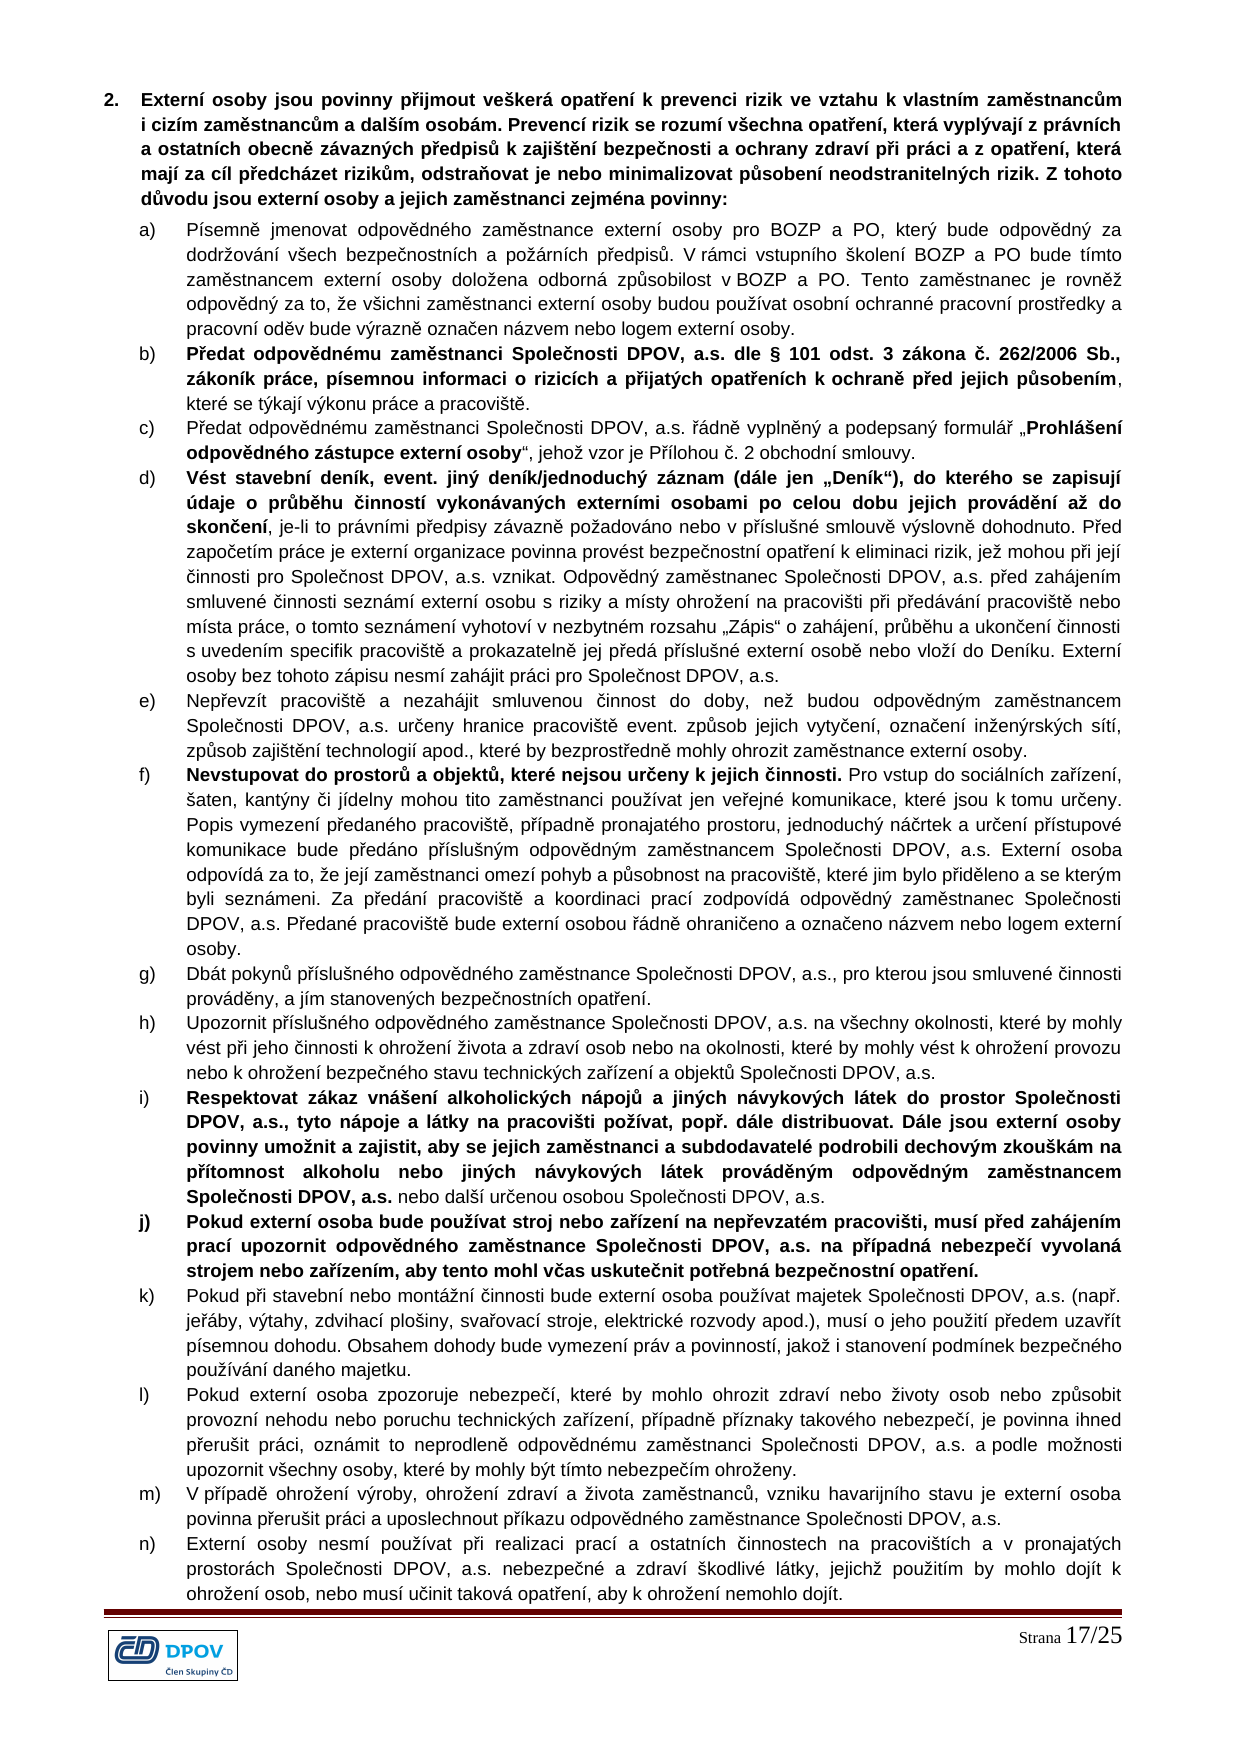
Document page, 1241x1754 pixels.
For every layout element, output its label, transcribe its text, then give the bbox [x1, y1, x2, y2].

list Předat odpovědnému zaměstnanci Společnosti DPOV, a.s. dle § 101 odst. 3 zákona č. 262/2006 Sb., zákoník práce, písemnou informaci o rizicích a přijatých opatřeních k ochraně před jejich působením, které se týkají výkonu práce a pracoviště. [139, 343, 1122, 414]
picture [109, 1631, 237, 1680]
list Nepřevzít pracoviště a nezahájit smluvenou činnost do doby, než budou odpovědným zaměstnancem Společnosti DPOV, a.s. určeny hranice pracoviště event. způsob jejich vytyčení, označení inženýrských sítí, způsob zajištění technologií apod., které by bezprostředně mohly ohrozit zaměstnance externí osoby. [139, 690, 1122, 761]
list V případě ohrožení výroby, ohrožení zdraví a života zaměstnanců, vzniku havarijního stavu je externí osoba povinna přerušit práci a uposlechnout příkazu odpovědného zaměstnance Společnosti DPOV, a.s. [139, 1483, 1122, 1529]
list Dbát pokynů příslušného odpovědného zaměstnance Společnosti DPOV, a.s., pro kterou jsou smluvené činnosti prováděny, a jím stanovených bezpečnostních opatření. [139, 963, 1122, 1009]
list Pokud při stavební nebo montážní činnosti bude externí osoba používat majetek Společnosti DPOV, a.s. (např. jeřáby, výtahy, zdvihací plošiny, svařovací stroje, elektrické rozvody apod.), musí o jeho použití předem uzavřít písemnou dohodu. Obsahem dohody bude vymezení práv a povinností, jakož i stanovení podmínek bezpečného používání daného majetku. [139, 1285, 1122, 1381]
list Pokud externí osoba zpozoruje nebezpečí, které by mohlo ohrozit zdraví nebo životy osob nebo způsobit provozní nehodu nebo poruchu technických zařízení, případně příznaky takového nebezpečí, je povinna ihned přerušit práci, oznámit to neprodleně odpovědnému zaměstnanci Společnosti DPOV, a.s. a podle možnosti upozornit všechny osoby, které by mohly být tímto nebezpečím ohroženy. [139, 1384, 1122, 1480]
list Pokud externí osoba bude používat stroj nebo zařízení na nepřevzatém pracovišti, musí před zahájením prací upozornit odpovědného zaměstnance Společnosti DPOV, a.s. na případná nebezpečí vyvolaná strojem nebo zařízením, aby tento mohl včas uskutečnit potřebná bezpečnostní opatření. [139, 1211, 1122, 1282]
list Předat odpovědnému zaměstnanci Společnosti DPOV, a.s. řádně vyplněný a podepsaný formulář „Prohlášení odpovědného zástupce externí osoby“, jehož vzor je Přílohou č. 2 obchodní smlouvy. [139, 417, 1122, 463]
list Respektovat zákaz vnášení alkoholických nápojů a jiných návykových látek do prostor Společnosti DPOV, a.s., tyto nápoje a látky na pracovišti požívat, popř. dále distribuovat. Dále jsou externí osoby povinny umožnit a zajistit, aby se jejich zaměstnanci a subdodavatelé podrobili dechovým zkouškám na přítomnost alkoholu nebo jiných návykových látek prováděným odpovědným zaměstnancem Společnosti DPOV, a.s. nebo další určenou osobou Společnosti DPOV, a.s. [139, 1087, 1122, 1207]
list Písemně jmenovat odpovědného zaměstnance externí osoby pro BOZP a PO, který bude odpovědný za dodržování všech bezpečnostních a požárních předpisů. V rámci vstupního školení BOZP a PO bude tímto zaměstnancem externí osoby doložena odborná způsobilost v BOZP a PO. Tento zaměstnanec je rovněž odpovědný za to, že všichni zaměstnanci externí osoby budou používat osobní ochranné pracovní prostředky a pracovní oděv bude výrazně označen názvem nebo logem externí osoby. [139, 219, 1122, 339]
list Vést stavební deník, event. jiný deník/jednoduchý záznam (dále jen „Deník“), do kterého se zapisují údaje o průběhu činností vykonávaných externími osobami po celou dobu jejich provádění až do skončení, je-li to právními předpisy závazně požadováno nebo v příslušné smlouvě výslovně dohodnuto. Před započetím práce je externí organizace povinna provést bezpečnostní opatření k eliminaci rizik, jež mohou při její činnosti pro Společnost DPOV, a.s. vznikat. Odpovědný zaměstnanec Společnosti DPOV, a.s. před zahájením smluvené činnosti seznámí externí osobu s riziky a místy ohrožení na pracovišti při předávání pracoviště nebo místa práce, o tomto seznámení vyhotoví v nezbytném rozsahu „Zápis“ o zahájení, průběhu a ukončení činnosti s uvedením specifik pracoviště a prokazatelně jej předá příslušné externí osobě nebo vloží do Deníku. Externí osoby bez tohoto zápisu nesmí zahájit práci pro Společnost DPOV, a.s. [139, 467, 1122, 687]
list Externí osoby nesmí používat při realizaci prací a ostatních činnostech na pracovištích a v pronajatých prostorách Společnosti DPOV, a.s. nebezpečné a zdraví škodlivé látky, jejichž použitím by mohlo dojít k ohrožení osob, nebo musí učinit taková opatření, aby k ohrožení nemohlo dojít. [139, 1533, 1122, 1604]
list Upozornit příslušného odpovědného zaměstnance Společnosti DPOV, a.s. na všechny okolnosti, které by mohly vést při jeho činnosti k ohrožení života a zdraví osob nebo na okolnosti, které by mohly vést k ohrožení provozu nebo k ohrožení bezpečného stavu technických zařízení a objektů Společnosti DPOV, a.s. [139, 1012, 1122, 1083]
list Nevstupovat do prostorů a objektů, které nejsou určeny k jejich činnosti. Pro vstup do sociálních zařízení, šaten, kantýny či jídelny mohou tito zaměstnanci používat jen veřejné komunikace, které jsou k tomu určeny. Popis vymezení předaného pracoviště, případně pronajatého prostoru, jednoduchý náčrtek a určení přístupové komunikace bude předáno příslušným odpovědným zaměstnancem Společnosti DPOV, a.s. Externí osoba odpovídá za to, že její zaměstnanci omezí pohyb a působnost na pracoviště, které jim bylo přiděleno a se kterým byli seznámeni. Za předání pracoviště a koordinaci prací zodpovídá odpovědný zaměstnanec Společnosti DPOV, a.s. Předané pracoviště bude externí osobou řádně ohraničeno a označeno názvem nebo logem externí osoby. [139, 764, 1122, 959]
text 2. Externí osoby jsou povinny přijmout veškerá opatření k prevenci rizik ve vztahu k vlastním zaměstnancům i cizím zaměstnancům a dalším osobám. Prevencí rizik se rozumí všechna opatření, která vyplývají z právních a ostatních obecně závazných předpisů k zajištění bezpečnosti a ochrany zdraví při práci a z opatření, která mají za cíl předcházet rizikům, odstraňovat je nebo minimalizovat působení neodstranitelných rizik. Z tohoto důvodu jsou externí osoby a jejich zaměstnanci zejména povinny: [103, 89, 1122, 209]
